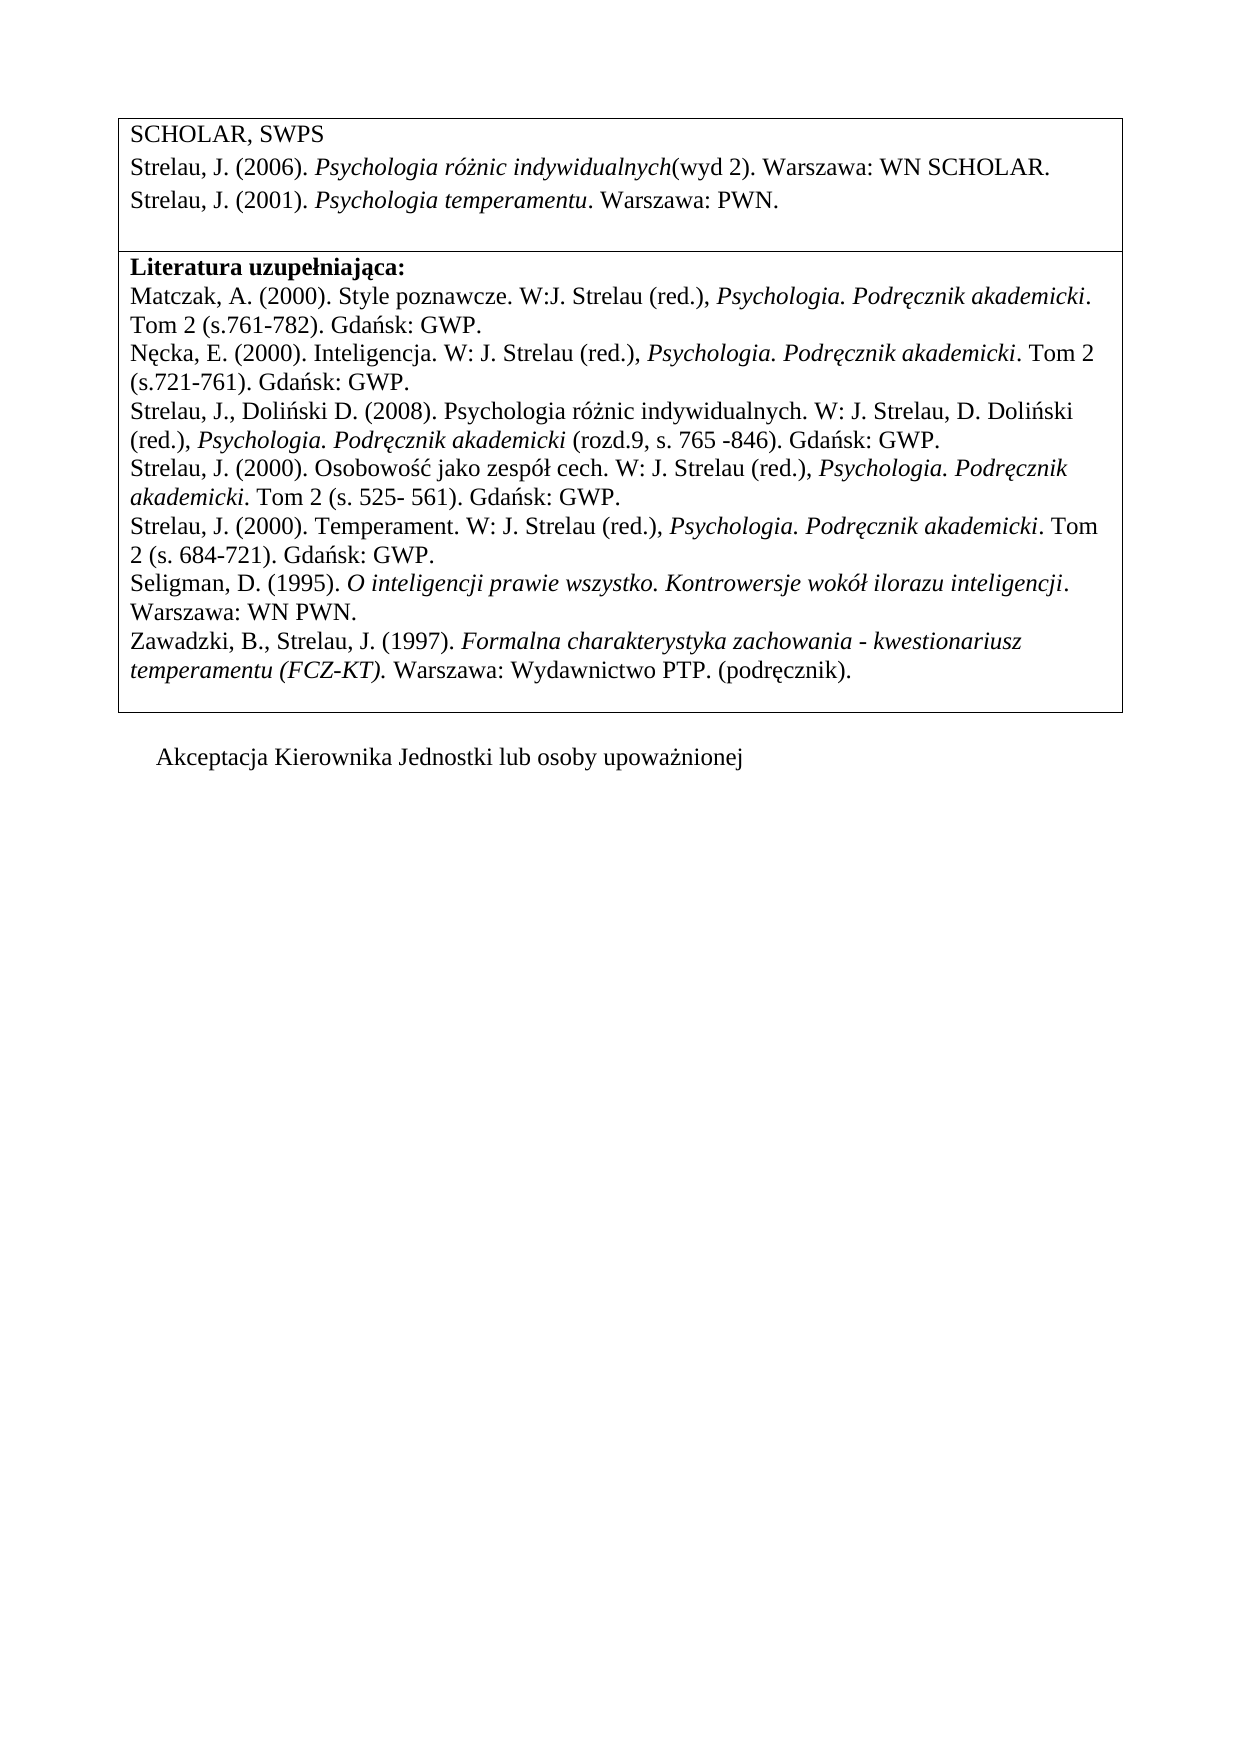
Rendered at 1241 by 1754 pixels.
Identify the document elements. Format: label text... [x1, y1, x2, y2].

table_cell Literatura uzupełniająca: Matczak, A. (2000). Style poznawcze. W:J. Strelau (red.), Psychologia. Podręcznik akademicki. Tom 2 (s.761-782). Gdańsk: GWP. Nęcka, E. (2000). Inteligencja. W: J. Strelau (red.), Psychologia. Podręcznik akademicki. Tom 2 (s.721-761). Gdańsk: GWP. Strelau, J., Doliński D. (2008). Psychologia różnic indywidualnych. W: J. Strelau, D. Doliński (red.), Psychologia. Podręcznik akademicki (rozd.9, s. 765 -846). Gdańsk: GWP. Strelau, J. (2000). Osobowość jako zespół cech. W: J. Strelau (red.), Psychologia. Podręcznik akademicki. Tom 2 (s. 525- 561). Gdańsk: GWP. Strelau, J. (2000). Temperament. W: J. Strelau (red.), Psychologia. Podręcznik akademicki. Tom 2 (s. 684-721). Gdańsk: GWP. Seligman, D. (1995). O inteligencji prawie wszystko. Kontrowersje wokół ilorazu inteligencji. Warszawa: WN PWN. Zawadzki, B., Strelau, J. (1997). Formalna charakterystyka zachowania - kwestionariusz temperamentu (FCZ-KT). Warszawa: Wydawnictwo PTP. (podręcznik). [119, 252, 1122, 712]
text Akceptacja Kierownika Jednostki lub osoby upoważnionej [156, 742, 1122, 771]
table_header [119, 119, 1122, 251]
